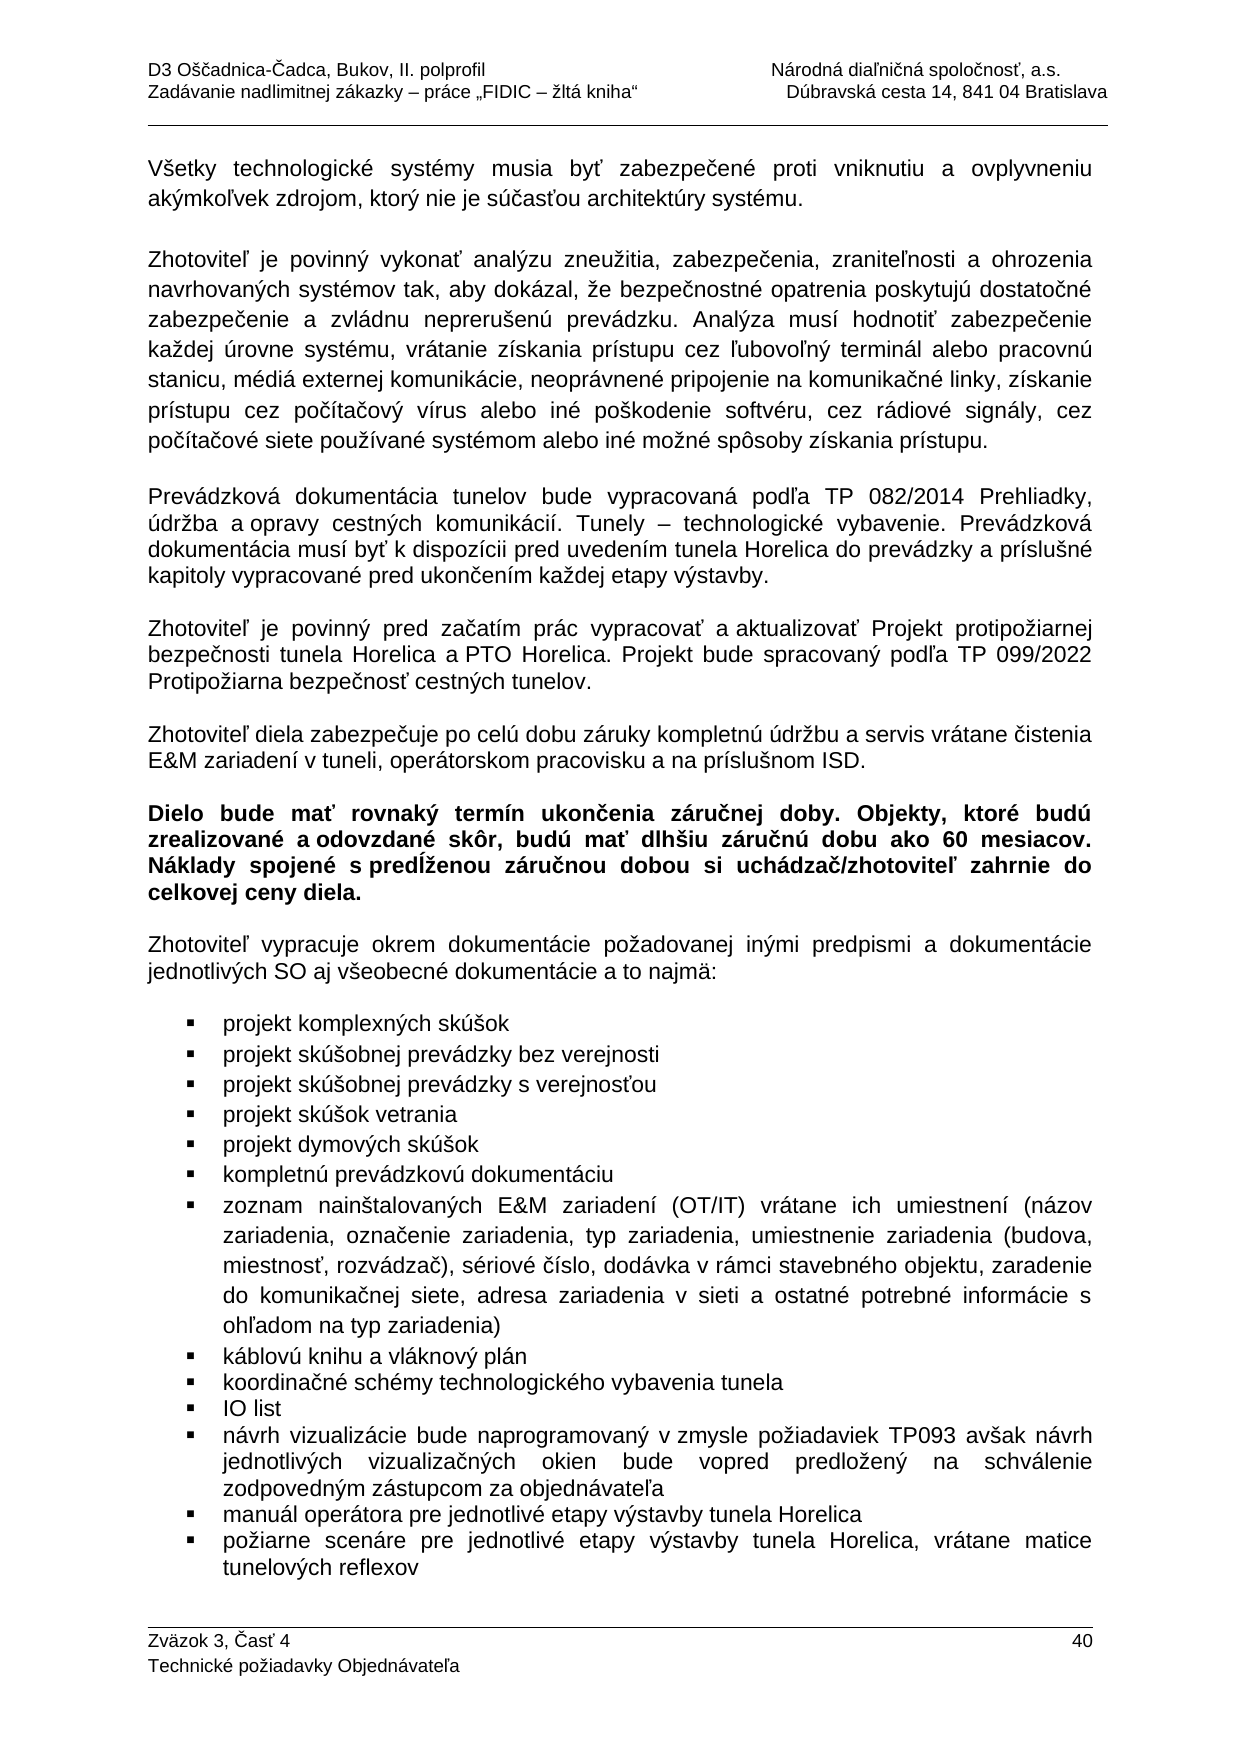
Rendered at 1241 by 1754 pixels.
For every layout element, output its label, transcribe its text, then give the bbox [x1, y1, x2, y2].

list projekt dymových skúšok [185, 1131, 1093, 1158]
text Dielo bude mať rovnaký termín ukončenia záručnej doby. Objekty, ktoré budú zrealizované a odovzdané skôr, budú mať dlhšiu záručnú dobu ako 60 mesiacov. Náklady spojené s predĺženou záručnou dobou si uchádzač/zhotoviteľ zahrnie do celkovej ceny diela. [148, 799, 1093, 905]
list IO list [185, 1395, 1093, 1422]
text Zhotoviteľ vypracuje okrem dokumentácie požadovanej inými predpismi a dokumentácie jednotlivých SO aj všeobecné dokumentácie a to najmä: [148, 931, 1093, 984]
text Prevádzková dokumentácia tunelov bude vypracovaná podľa TP 082/2014 Prehliadky, údržba a opravy cestných komunikácií. Tunely – technologické vybavenie. Prevádzková dokumentácia musí byť k dispozícii pred uvedením tunela Horelica do prevádzky a príslušné kapitoly vypracované pred ukončením každej etapy výstavby. [148, 483, 1093, 589]
list návrh vizualizácie bude naprogramovaný v zmysle požiadaviek TP093 avšak návrh jednotlivých vizualizačných okien bude vopred predložený na schválenie zodpovedným zástupcom za objednávateľa [185, 1422, 1093, 1501]
text Všetky technologické systémy musia byť zabezpečené proti vniknutiu a ovplyvneniu akýmkoľvek zdrojom, ktorý nie je súčasťou architektúry systému. [148, 155, 1093, 211]
list manuál operátora pre jednotlivé etapy výstavby tunela Horelica [185, 1501, 1093, 1527]
list káblovú knihu a vláknový plán [185, 1343, 1093, 1369]
list požiarne scenáre pre jednotlivé etapy výstavby tunela Horelica, vrátane matice tunelových reflexov [185, 1527, 1093, 1580]
text Zhotoviteľ je povinný pred začatím prác vypracovať a aktualizovať Projekt protipožiarnej bezpečnosti tunela Horelica a PTO Horelica. Projekt bude spracovaný podľa TP 099/2022 Protipožiarna bezpečnosť cestných tunelov. [148, 615, 1093, 694]
text Zhotoviteľ diela zabezpečuje po celú dobu záruky kompletnú údržbu a servis vrátane čistenia E&M zariadení v tuneli, operátorskom pracovisku a na príslušnom ISD. [148, 721, 1093, 773]
list projekt skúšobnej prevádzky bez verejnosti [185, 1041, 1093, 1067]
list koordinačné schémy technologického vybavenia tunela [185, 1369, 1093, 1395]
list projekt skúšok vetrania [185, 1101, 1093, 1127]
list kompletnú prevádzkovú dokumentáciu [185, 1161, 1093, 1188]
text Zhotoviteľ je povinný vykonať analýzu zneužitia, zabezpečenia, zraniteľnosti a ohrozenia navrhovaných systémov tak, aby dokázal, že bezpečnostné opatrenia poskytujú dostatočné zabezpečenie a zvládnu neprerušenú prevádzku. Analýza musí hodnotiť zabezpečenie každej úrovne systému, vrátanie získania prístupu cez ľubovoľný terminál alebo pracovnú stanicu, médiá externej komunikácie, neoprávnené pripojenie na komunikačné linky, získanie prístupu cez počítačový vírus alebo iné poškodenie softvéru, cez rádiové signály, cez počítačové siete používané systémom alebo iné možné spôsoby získania prístupu. [148, 246, 1093, 453]
list projekt komplexných skúšok [185, 1010, 1093, 1037]
list projekt skúšobnej prevádzky s verejnosťou [185, 1071, 1093, 1097]
list zoznam nainštalovaných E&M zariadení (OT/IT) vrátane ich umiestnení (názov zariadenia, označenie zariadenia, typ zariadenia, umiestnenie zariadenia (budova, miestnosť, rozvádzač), sériové číslo, dodávka v rámci stavebného objektu, zaradenie do komunikačnej siete, adresa zariadenia v sieti a ostatné potrebné informácie s ohľadom na typ zariadenia) [185, 1192, 1093, 1339]
